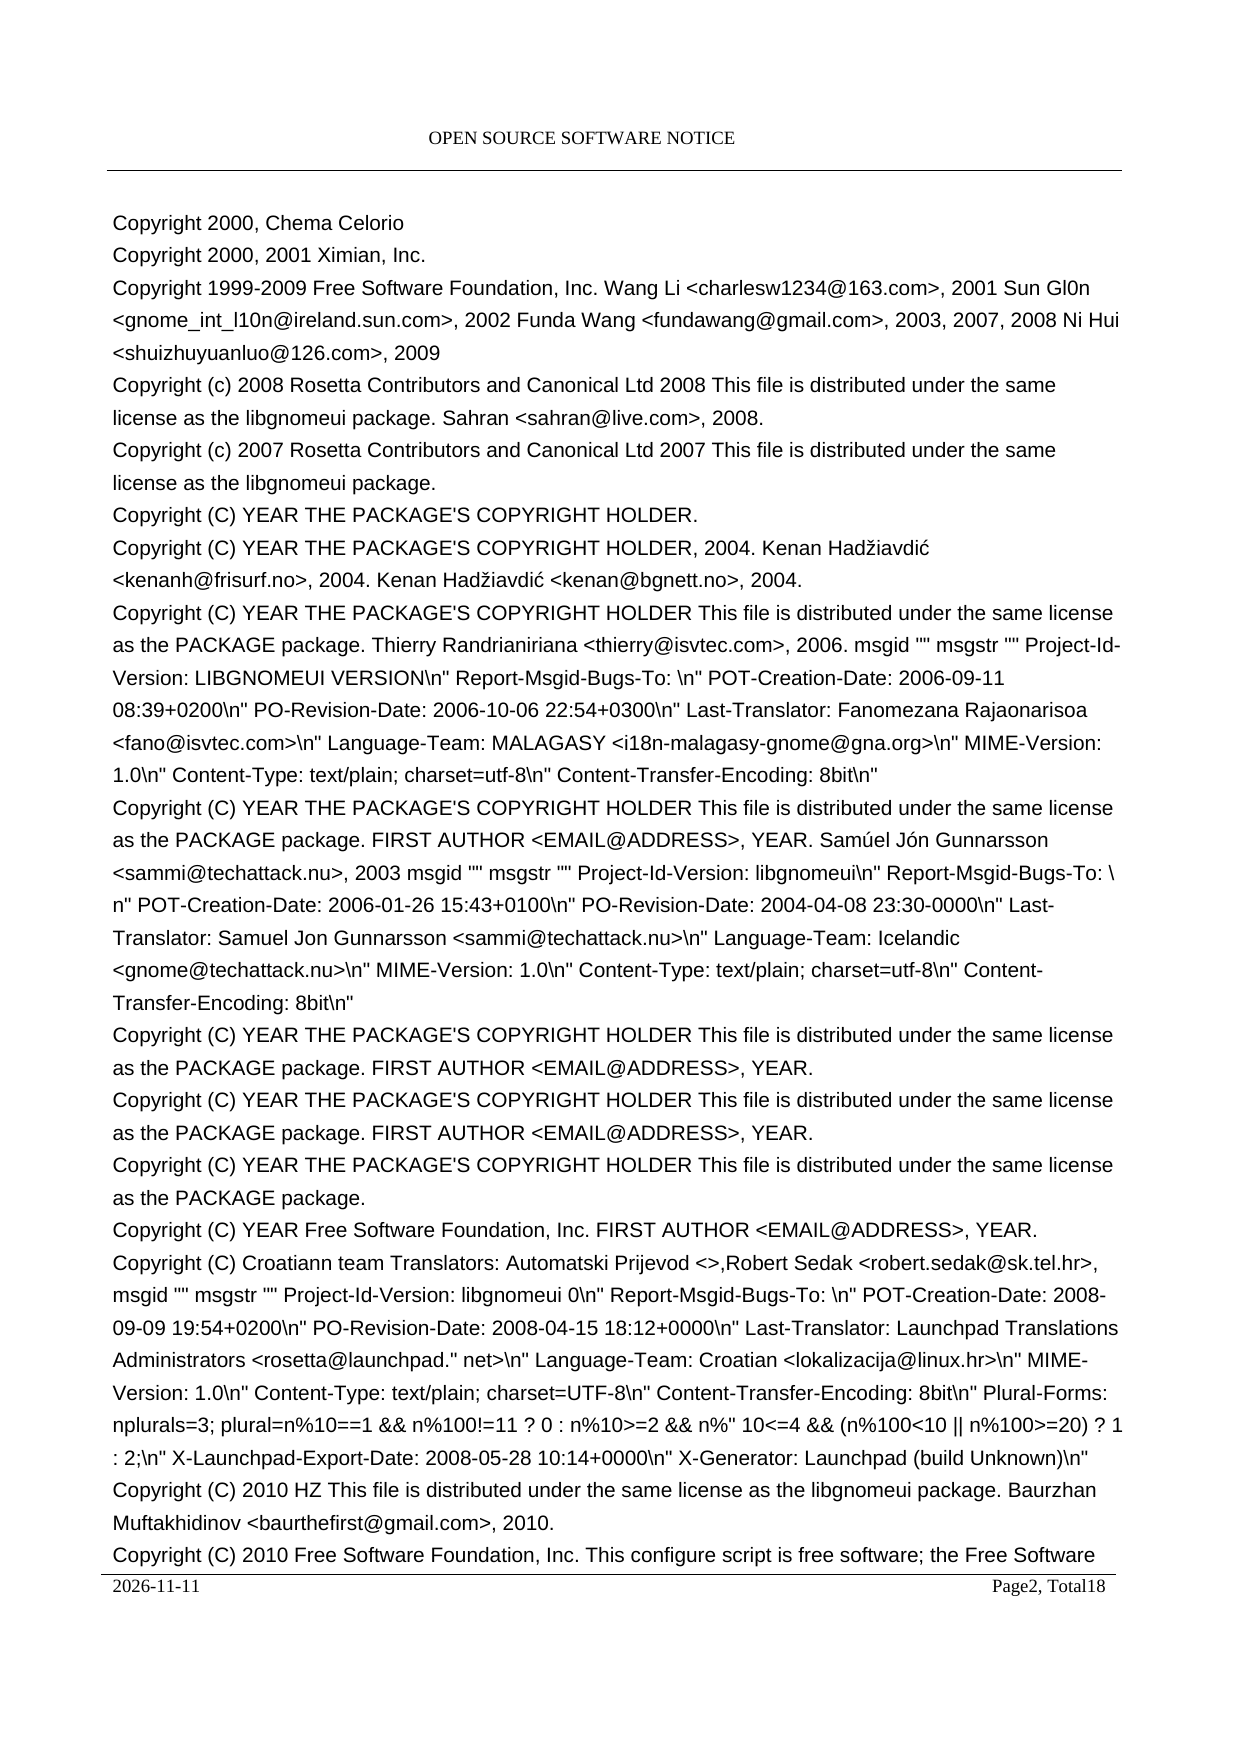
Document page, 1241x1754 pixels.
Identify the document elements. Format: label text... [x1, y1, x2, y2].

text Copyright (C) YEAR THE PACKAGE'S COPYRIGHT HOLDER This file is distributed under the same license as the PACKAGE package. FIRST AUTHOR <EMAIL@ADDRESS>, YEAR. Samúel Jón Gunnarsson <sammi@techattack.nu>, 2003 msgid "" msgstr "" Project-Id-Version: libgnomeui\n" Report-Msgid-Bugs-To: \n" POT-Creation-Date: 2006-01-26 15:43+0100\n" PO-Revision-Date: 2004-04-08 23:30-0000\n" Last-Translator: Samuel Jon Gunnarsson <sammi@techattack.nu>\n" Language-Team: Icelandic <gnome@techattack.nu>\n" MIME-Version: 1.0\n" Content-Type: text/plain; charset=utf-8\n" Content-Transfer-Encoding: 8bit\n" [112, 791, 1128, 1019]
text Copyright (C) YEAR THE PACKAGE'S COPYRIGHT HOLDER This file is distributed under the same license as the PACKAGE package. FIRST AUTHOR <EMAIL@ADDRESS>, YEAR. [112, 1084, 1128, 1149]
text Copyright (C) Croatiann team Translators: Automatski Prijevod <>,Robert Sedak <robert.sedak@sk.tel.hr>, msgid "" msgstr "" Project-Id-Version: libgnomeui 0\n" Report-Msgid-Bugs-To: \n" POT-Creation-Date: 2008-09-09 19:54+0200\n" PO-Revision-Date: 2008-04-15 18:12+0000\n" Last-Translator: Launchpad Translations Administrators <rosetta@launchpad." net>\n" Language-Team: Croatian <lokalizacija@linux.hr>\n" MIME-Version: 1.0\n" Content-Type: text/plain; charset=UTF-8\n" Content-Transfer-Encoding: 8bit\n" Plural-Forms: nplurals=3; plural=n%10==1 && n%100!=11 ? 0 : n%10>=2 && n%" 10<=4 && (n%100<10 || n%100>=20) ? 1 : 2;\n" X-Launchpad-Export-Date: 2008-05-28 10:14+0000\n" X-Generator: Launchpad (build Unknown)\n" [112, 1246, 1128, 1474]
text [112, 1539, 1128, 1571]
text Copyright 1999-2009 Free Software Foundation, Inc. Wang Li <charlesw1234@163.com>, 2001 Sun Gl0n <gnome_int_l10n@ireland.sun.com>, 2002 Funda Wang <fundawang@gmail.com>, 2003, 2007, 2008 Ni Hui <shuizhuyuanluo@126.com>, 2009 [112, 271, 1128, 369]
text Copyright 2000, 2001 Ximian, Inc. [112, 239, 1128, 271]
text Copyright (C) YEAR THE PACKAGE'S COPYRIGHT HOLDER, 2004. Kenan Hadžiavdić <kenanh@frisurf.no>, 2004. Kenan Hadžiavdić <kenan@bgnett.no>, 2004. [112, 531, 1128, 596]
text Copyright (C) YEAR THE PACKAGE'S COPYRIGHT HOLDER This file is distributed under the same license as the PACKAGE package. Thierry Randrianiriana <thierry@isvtec.com>, 2006. msgid "" msgstr "" Project-Id-Version: LIBGNOMEUI VERSION\n" Report-Msgid-Bugs-To: \n" POT-Creation-Date: 2006-09-11 08:39+0200\n" PO-Revision-Date: 2006-10-06 22:54+0300\n" Last-Translator: Fanomezana Rajaonarisoa <fano@isvtec.com>\n" Language-Team: MALAGASY <i18n-malagasy-gnome@gna.org>\n" MIME-Version: 1.0\n" Content-Type: text/plain; charset=utf-8\n" Content-Transfer-Encoding: 8bit\n" [112, 596, 1128, 791]
text Copyright (c) 2007 Rosetta Contributors and Canonical Ltd 2007 This file is distributed under the same license as the libgnomeui package. [112, 434, 1128, 499]
text Copyright (C) YEAR Free Software Foundation, Inc. FIRST AUTHOR <EMAIL@ADDRESS>, YEAR. [112, 1214, 1128, 1246]
text Copyright (C) 2010 HZ This file is distributed under the same license as the libgnomeui package. Baurzhan Muftakhidinov <baurthefirst@gmail.com>, 2010. [112, 1474, 1128, 1539]
text Copyright 2000, Chema Celorio [112, 206, 1128, 239]
text Copyright (c) 2008 Rosetta Contributors and Canonical Ltd 2008 This file is distributed under the same license as the libgnomeui package. Sahran <sahran@live.com>, 2008. [112, 369, 1128, 434]
text Copyright (C) YEAR THE PACKAGE'S COPYRIGHT HOLDER This file is distributed under the same license as the PACKAGE package. FIRST AUTHOR <EMAIL@ADDRESS>, YEAR. [112, 1019, 1128, 1084]
text Copyright (C) YEAR THE PACKAGE'S COPYRIGHT HOLDER. [112, 499, 1128, 531]
text Copyright (C) YEAR THE PACKAGE'S COPYRIGHT HOLDER This file is distributed under the same license as the PACKAGE package. [112, 1149, 1128, 1214]
